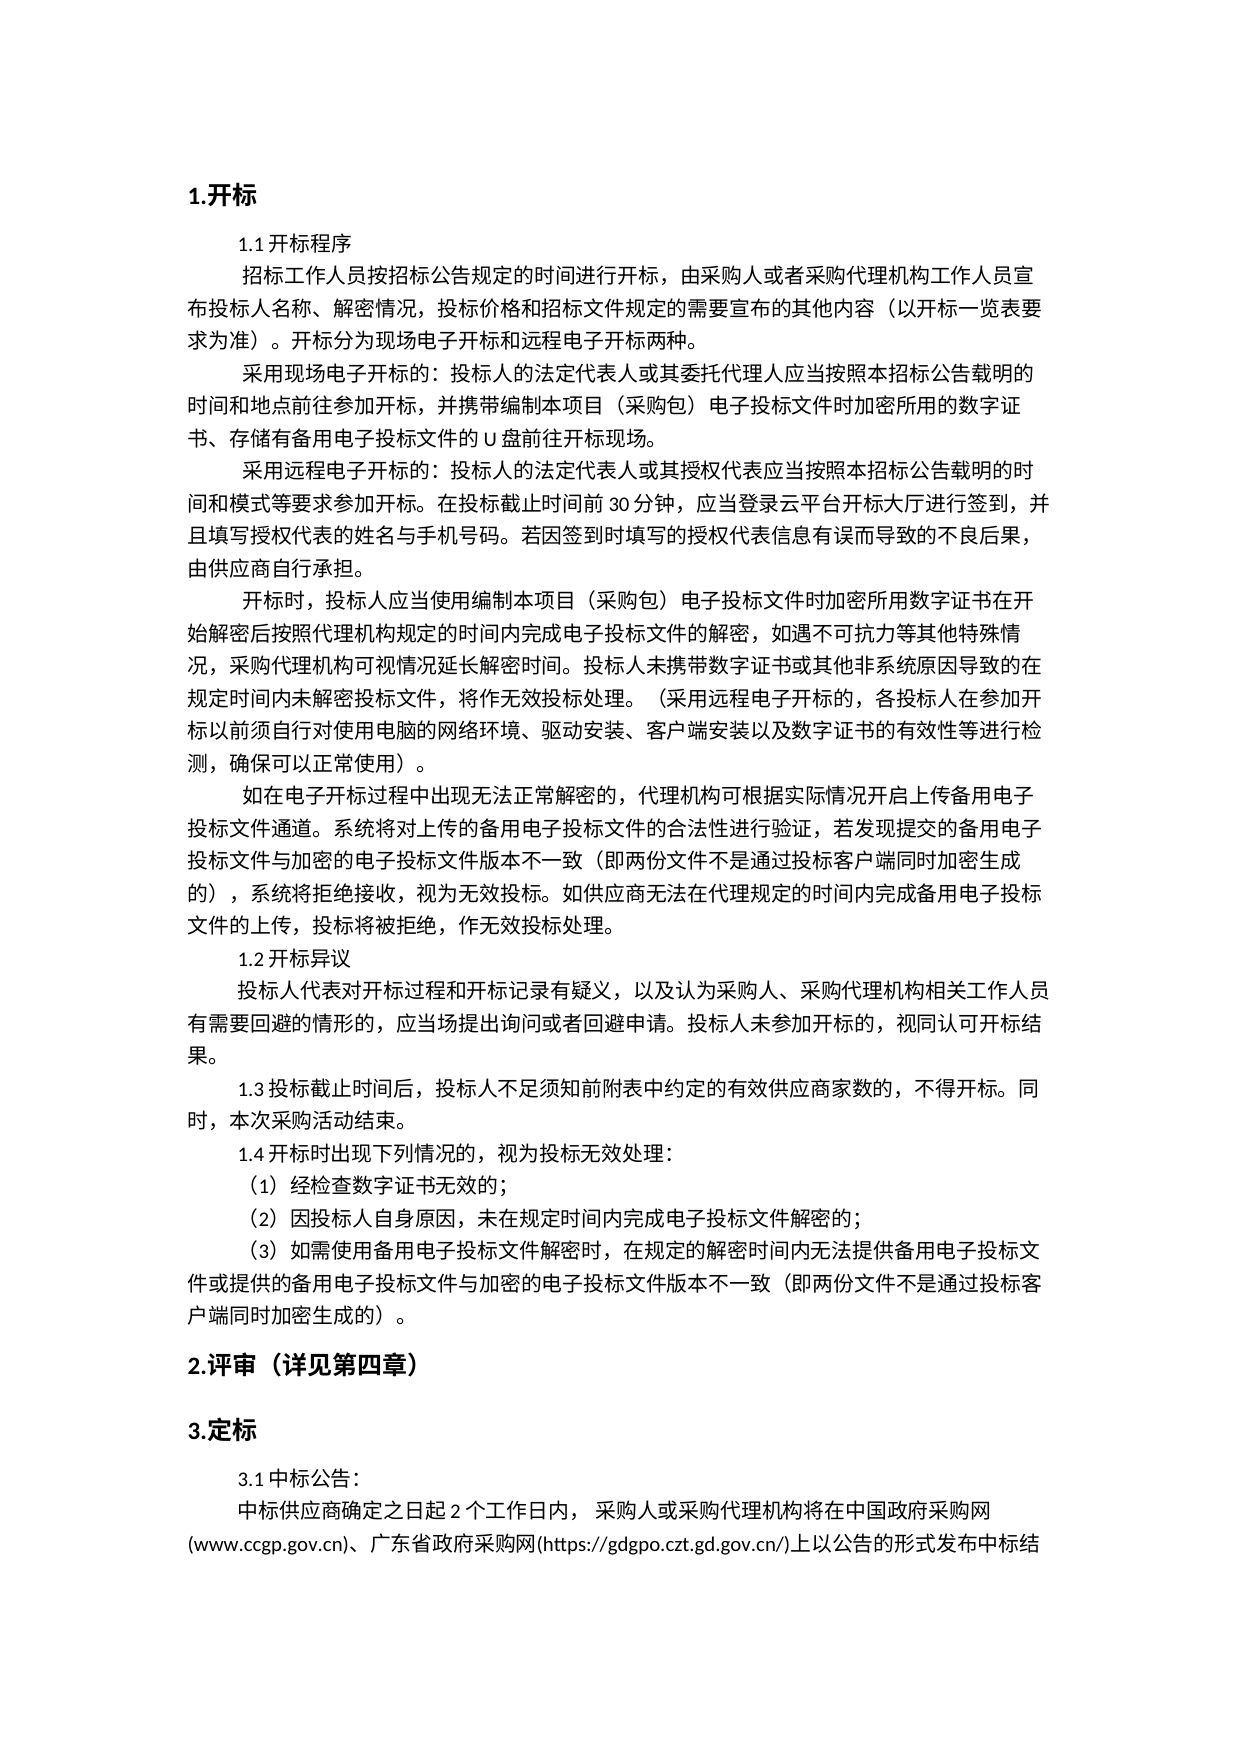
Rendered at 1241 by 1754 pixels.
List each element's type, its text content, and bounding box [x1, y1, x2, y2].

text （3）如需使用备用电子投标文件解密时，在规定的解密时间内无法提供备用电子投标文件或提供的备用电子投标文件与加密的电子投标文件版本不一致（即两份文件不是通过投标客户端同时加密生成的）。 [187, 1234, 1053, 1332]
text 开标时，投标人应当使用编制本项目（采购包）电子投标文件时加密所用数字证书在开始解密后按照代理机构规定的时间内完成电子投标文件的解密，如遇不可抗力等其他特殊情况，采购代理机构可视情况延长解密时间。投标人未携带数字证书或其他非系统原因导致的在规定时间内未解密投标文件，将作无效投标处理。（采用远程电子开标的，各投标人在参加开标以前须自行对使用电脑的网络环境、驱动安装、客户端安装以及数字证书的有效性等进行检测，确保可以正常使用）。 [187, 584, 1053, 779]
text 投标人代表对开标过程和开标记录有疑义，以及认为采购人、采购代理机构相关工作人员有需要回避的情形的，应当场提出询问或者回避申请。投标人未参加开标的，视同认可开标结果。 [187, 974, 1053, 1072]
text 采用现场电子开标的：投标人的法定代表人或其委托代理人应当按照本招标公告载明的时间和地点前往参加开标，并携带编制本项目（采购包）电子投标文件时加密所用的数字证书、存储有备用电子投标文件的U盘前往开标现场。 [187, 357, 1053, 454]
text 3.定标 [187, 1397, 1053, 1462]
text 2.评审（详见第四章） [187, 1332, 1053, 1397]
text 招标工作人员按招标公告规定的时间进行开标，由采购人或者采购代理机构工作人员宣布投标人名称、解密情况，投标价格和招标文件规定的需要宣布的其他内容（以开标一览表要求为准）。开标分为现场电子开标和远程电子开标两种。 [187, 259, 1053, 357]
text 1.1 开标程序 [187, 227, 1053, 259]
text 采用远程电子开标的：投标人的法定代表人或其授权代表应当按照本招标公告载明的时间和模式等要求参加开标。在投标截止时间前30分钟，应当登录云平台开标大厅进行签到，并且填写授权代表的姓名与手机号码。若因签到时填写的授权代表信息有误而导致的不良后果，由供应商自行承担。 [187, 454, 1053, 584]
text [187, 1494, 1053, 1559]
text 1.4开标时出现下列情况的，视为投标无效处理： [187, 1137, 1053, 1169]
text （2）因投标人自身原因，未在规定时间内完成电子投标文件解密的； [187, 1202, 1053, 1234]
text 3.1中标公告： [187, 1462, 1053, 1494]
text 1.2开标异议 [187, 942, 1053, 974]
text 如在电子开标过程中出现无法正常解密的，代理机构可根据实际情况开启上传备用电子投标文件通道。系统将对上传的备用电子投标文件的合法性进行验证，若发现提交的备用电子投标文件与加密的电子投标文件版本不一致（即两份文件不是通过投标客户端同时加密生成的），系统将拒绝接收，视为无效投标。如供应商无法在代理规定的时间内完成备用电子投标文件的上传，投标将被拒绝，作无效投标处理。 [187, 779, 1053, 942]
text 1.3 投标截止时间后，投标人不足须知前附表中约定的有效供应商家数的，不得开标。同时，本次采购活动结束。 [187, 1072, 1053, 1137]
text （1）经检查数字证书无效的； [187, 1169, 1053, 1202]
text 1.开标 [187, 162, 1053, 227]
